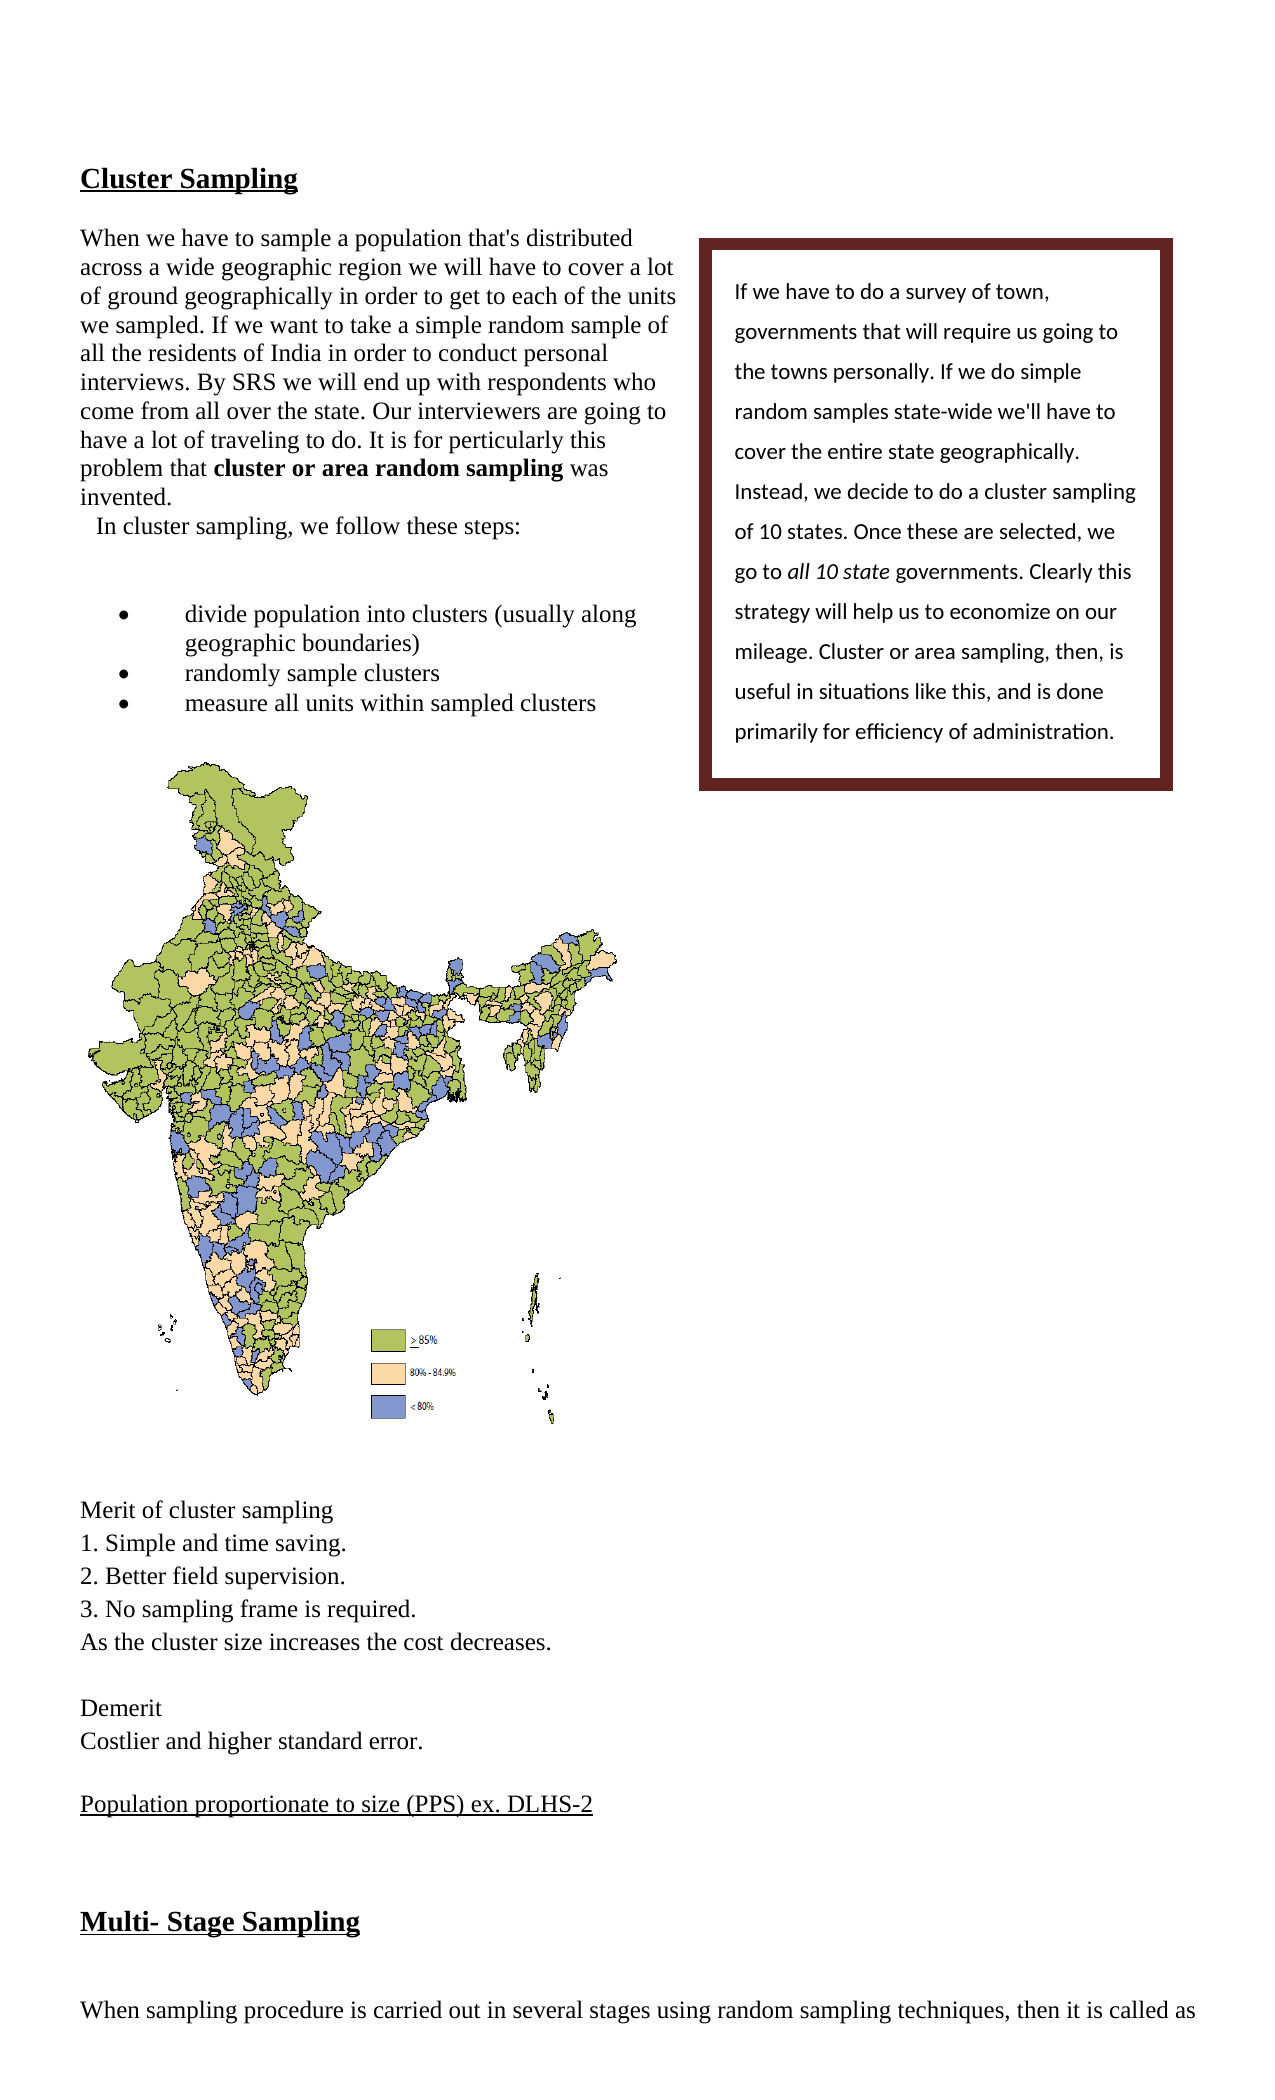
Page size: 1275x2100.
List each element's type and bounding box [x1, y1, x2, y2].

table_cell [75, 75, 1200, 2024]
